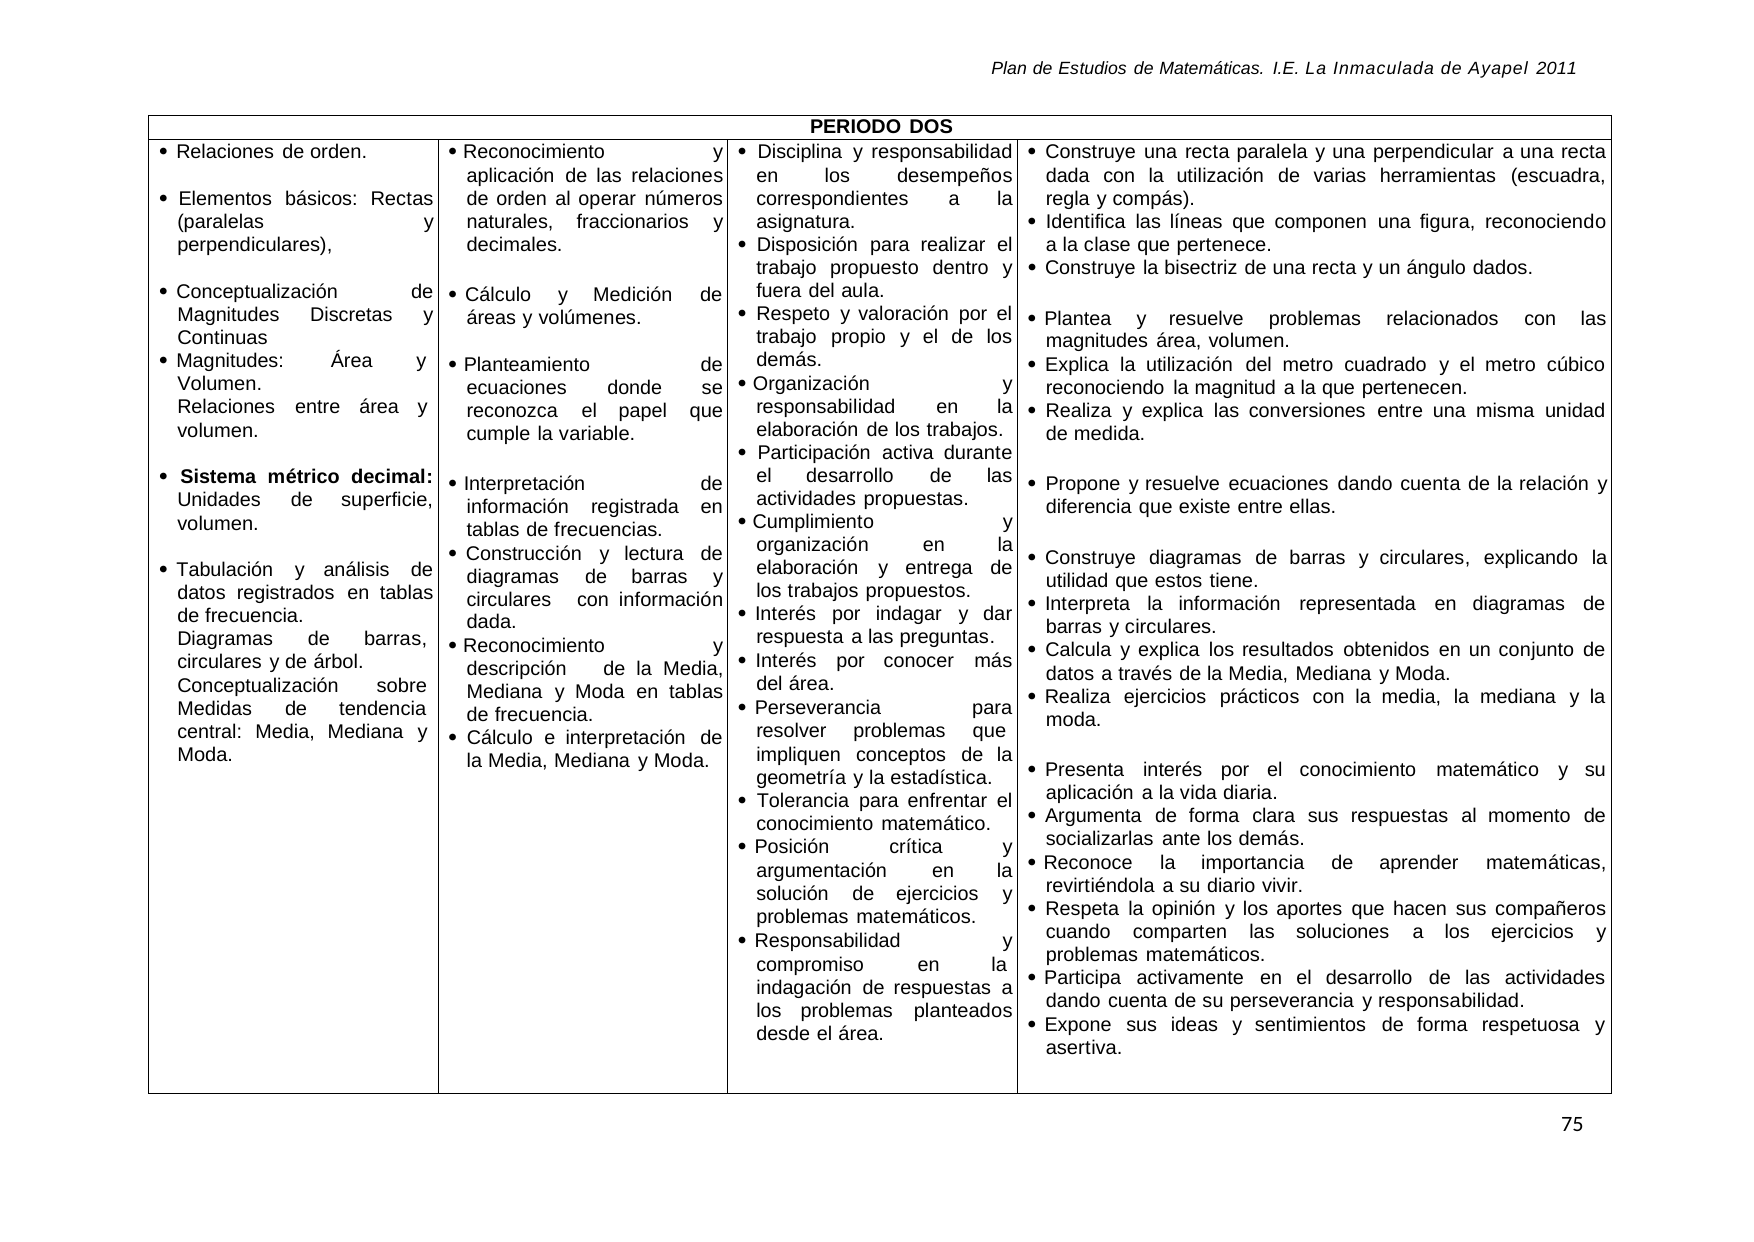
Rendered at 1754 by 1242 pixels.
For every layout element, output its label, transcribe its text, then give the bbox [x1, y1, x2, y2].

table_cell  Construye una recta paralela y una perpendicular a una recta dada con la utilización de varias herramientas (escuadra, regla y compás).  Identifica las líneas que componen una figura, reconociendo a la clase que pertenece.  Construye la bisectriz de una recta y un ángulo dados.  Plantea y resuelve problemas relacionados con las magnitudes área, volumen.  Explica la utilización del metro cuadrado y el metro cúbico reconociendo la magnitud a la que pertenecen.  Realiza y explica las conversiones entre una misma unidad de medida.  Propone y resuelve ecuaciones dando cuenta de la relación y diferencia que existe entre ellas.  Construye diagramas de barras y circulares, explicando la utilidad que estos tiene.  Interpreta la información representada en diagramas de barras y circulares.  Calcula y explica los resultados obtenidos en un conjunto de datos a través de la Media, Mediana y Moda.  Realiza ejercicios prácticos con la media, la mediana y la moda.  Presenta interés por el conocimiento matemático y su aplicación a la vida diaria.  Argumenta de forma clara sus respuestas al momento de socializarlas ante los demás.  Reconoce la importancia de aprender matemáticas, revirtiéndola a su diario vivir.  Respeta la opinión y los aportes que hacen sus compañeros cuando comparten las soluciones a los ejercicios y problemas matemáticos.  Participa activamente en el desarrollo de las actividades dando cuenta de su perseverancia y responsabilidad.  Expone sus ideas y sentimientos de forma respetuosa y asertiva. [1018, 140, 1611, 1093]
table_cell  Disciplina y responsabilidad en los desempeños correspondientes a la asignatura.  Disposición para realizar el trabajo propuesto dentro y fuera del aula.  Respeto y valoración por el trabajo propio y el de los demás.  Organización y responsabilidad en la elaboración de los trabajos.  Participación activa durante el desarrollo de las actividades propuestas.  Cumplimiento y organización en la elaboración y entrega de los trabajos propuestos.  Interés por indagar y dar respuesta a las preguntas.  Interés por conocer más del área.  Perseverancia para resolver problemas que impliquen conceptos de la geometría y la estadística.  Tolerancia para enfrentar el conocimiento matemático.  Posición crítica y argumentación en la solución de ejercicios y problemas matemáticos.  Responsabilidad y compromiso en la indagación de respuestas a los problemas planteados desde el área. [728, 140, 1017, 1093]
table_header PERIODO DOS [149, 116, 1611, 139]
table_cell  Reconocimiento y aplicación de las relaciones de orden al operar números naturales, fraccionarios y decimales.  Cálculo y Medición de áreas y volúmenes.  Planteamiento de ecuaciones donde se reconozca el papel que cumple la variable.  Interpretación de información registrada en tablas de frecuencias.  Construcción y lectura de diagramas de barras y circulares con información dada.  Reconocimiento y descripción de la Media, Mediana y Moda en tablas de frecuencia.  Cálculo e interpretación de la Media, Mediana y Moda. [439, 140, 727, 1093]
table_cell  Relaciones de orden.  Elementos básicos: Rectas (paralelas y perpendiculares),  Conceptualización de Magnitudes Discretas y Continuas  Magnitudes: Área y Volumen. Relaciones entre área y volumen.  Sistema métrico decimal: Unidades de superficie, volumen.  Tabulación y análisis de datos registrados en tablas de frecuencia. Diagramas de barras, circulares y de árbol. Conceptualización sobre Medidas de tendencia central: Media, Mediana y Moda. [149, 140, 438, 1093]
